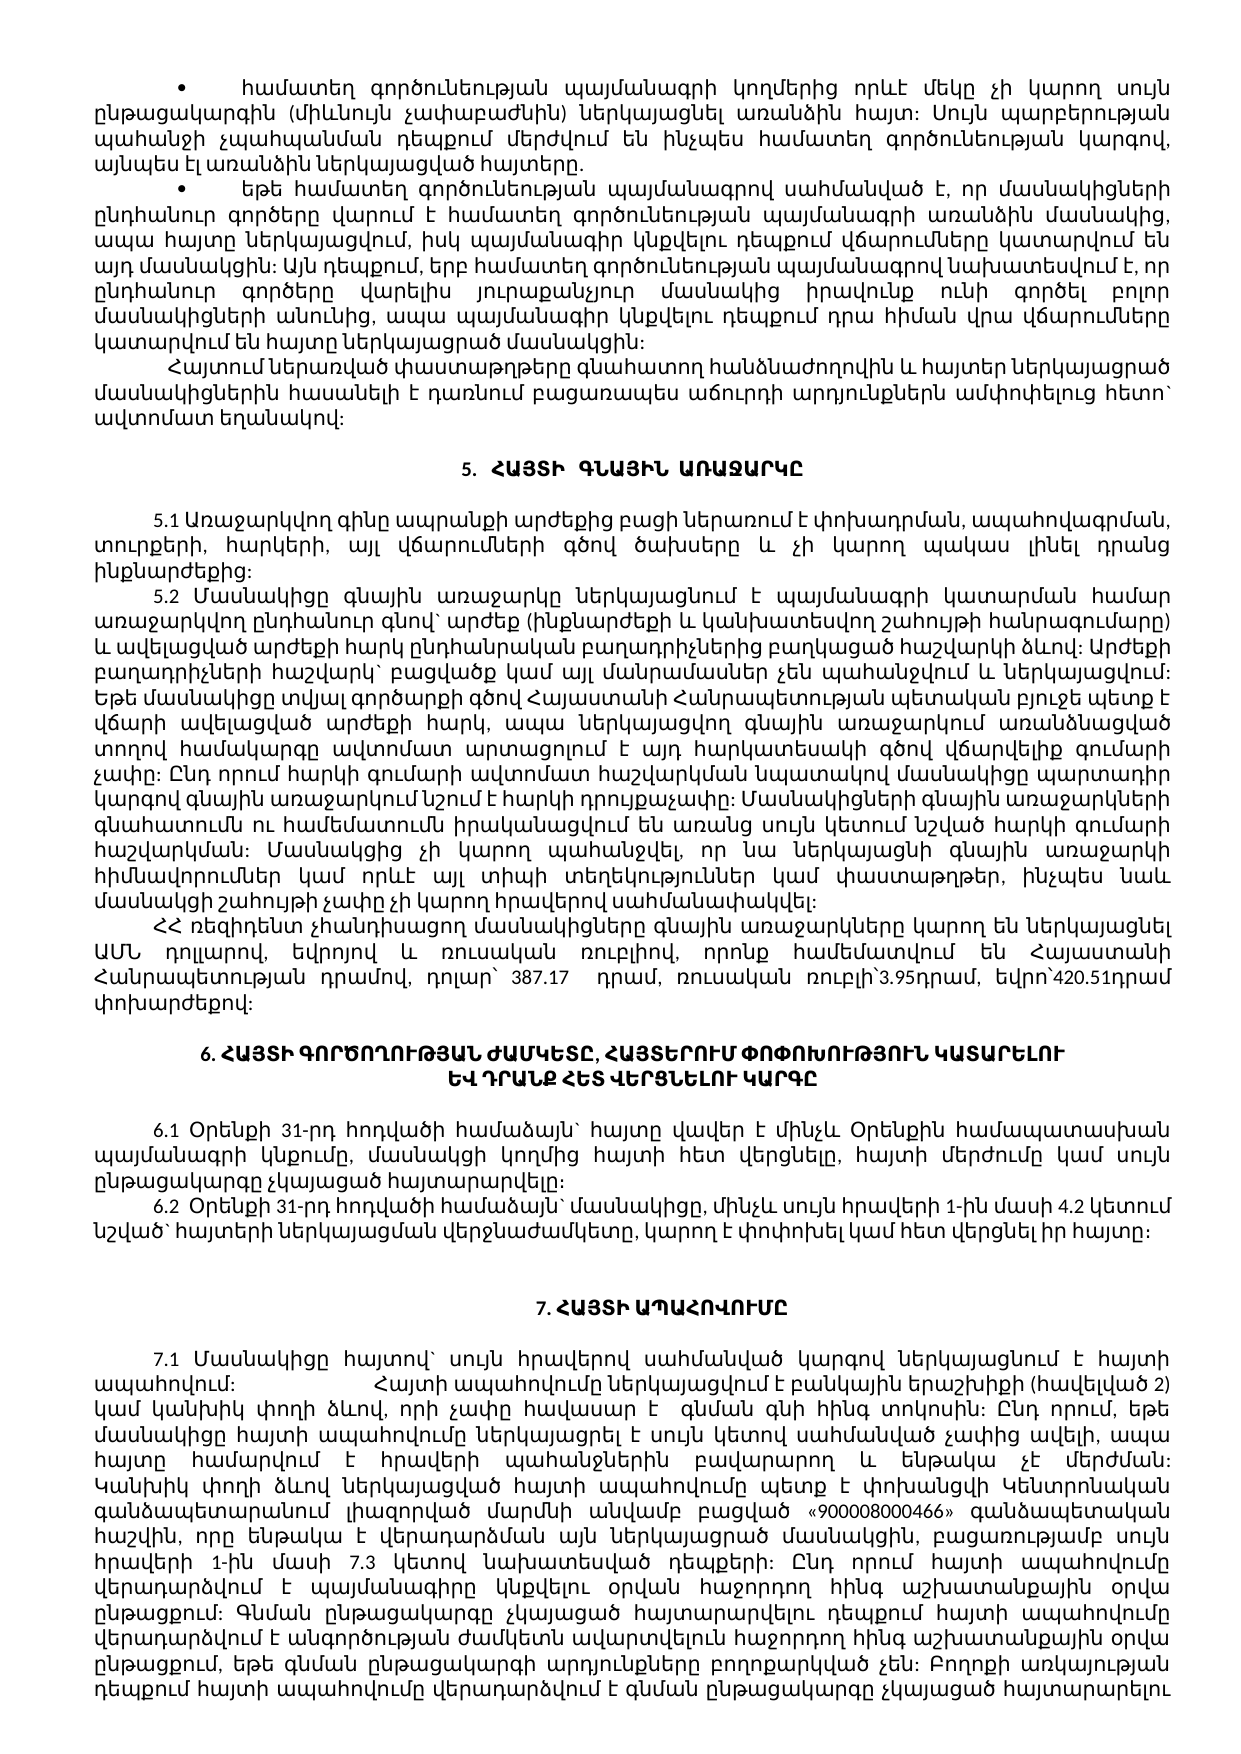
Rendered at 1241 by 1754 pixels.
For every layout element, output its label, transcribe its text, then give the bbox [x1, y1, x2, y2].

list եթե համատեղ գործունեության պայմանագրով սահմանված է, որ մասնակիցների ընդհանուր գործերը վարում է համատեղ գործունեության պայմանագրի առանձին մասնակից, ապա հայտը ներկայացվում, իսկ պայմանագիր կնքվելու դեպքում վճարումները կատարվում են այդ մասնակցին: Այն դեպքում, երբ համատեղ գործունեության պայմանագրով նախատեսվում է, որ ընդհանուր գործերը վարելիս յուրաքանչյուր մասնակից իրավունք ունի գործել բոլոր մասնակիցների անունից, ապա պայմանագիր կնքվելու դեպքում դրա հիման վրա վճարումները կատարվում են հայտը ներկայացրած մասնակցին: [94, 177, 1171, 354]
text ՀՀ ռեզիդենտ չհանդիսացող մասնակիցները գնային առաջարկները կարող են ներկայացնել ԱՄՆ դոլլարով, եվրոյով և ռուսական ռուբլիով, որոնք համեմատվում են Հայաստանի Հանրապետության դրամով, դոլար՝ 387.17 դրամ, ռուսական ռուբլի՝3.95դրամ, եվրո՝420.51դրամ փոխարժեքով: [94, 914, 1171, 1015]
text 6.1 Օրենքի 31-րդ հոդվածի համաձայն` հայտը վավեր է մինչև Օրենքին համապատասխան պայմանագրի կնքումը, մասնակցի կողմից հայտի հետ վերցնելը, հայտի մերժումը կամ սույն ընթացակարգը չկայացած հայտարարվելը։ [94, 1117, 1171, 1193]
text 5.1 Առաջարկվող գինը ապրանքի արժեքից բացի ներառում է փոխադրման, ապահովագրման, տուրքերի, հարկերի, այլ վճարումների գծով ծախսերը և չի կարող պակաս լինել դրանց ինքնարժեքից: [94, 507, 1171, 583]
text Հայտում ներառված փաստաթղթերը գնահատող հանձնաժողովին և հայտեր ներկայացրած մասնակիցներին հասանելի է դառնում բացառապես աճուրդի արդյունքներն ամփոփելուց հետո` ավտոմատ եղանակով: [94, 354, 1171, 431]
text 6.2 Օրենքի 31-րդ հոդվածի համաձայն` մասնակիցը, մինչև սույն հրավերի 1-ին մասի 4.2 կետում նշված` հայտերի ներկայացման վերջնաժամկետը, կարող է փոփոխել կամ հետ վերցնել իր հայտը։ [94, 1193, 1171, 1244]
text 5. ՀԱՅՏԻ ԳՆԱՅԻՆ ԱՌԱՋԱՐԿԸ [94, 456, 1171, 482]
text 5.2 Մասնակիցը գնային առաջարկը ներկայացնում է պայմանագրի կատարման համար առաջարկվող ընդհանուր գնով` արժեք (ինքնարժեքի և կանխատեսվող շահույթի հանրագումարը) և ավելացված արժեքի հարկ ընդհանրական բաղադրիչներից բաղկացած հաշվարկի ձևով: Արժեքի բաղադրիչների հաշվարկ` բացվածք կամ այլ մանրամասներ չեն պահանջվում և ներկայացվում: Եթե մասնակիցը տվյալ գործարքի գծով Հայաստանի Հանրապետության պետական բյուջե պետք է վճարի ավելացված արժեքի հարկ, ապա ներկայացվող գնային առաջարկում առանձնացված տողով համակարգը ավտոմատ արտացոլում է այդ հարկատեսակի գծով վճարվելիք գումարի չափը: Ընդ որում հարկի գումարի ավտոմատ հաշվարկման նպատակով մասնակիցը պարտադիր կարգով գնային առաջարկում նշում է հարկի դրույքաչափը: Մասնակիցների գնային առաջարկների գնահատումն ու համեմատումն իրականացվում են առանց սույն կետում նշված հարկի գումարի հաշվարկման: Մասնակցից չի կարող պահանջվել, որ նա ներկայացնի գնային առաջարկի հիմնավորումներ կամ որևէ այլ տիպի տեղեկություններ կամ փաստաթղթեր, ինչպես նաև մասնակցի շահույթի չափը չի կարող հրավերով սահմանափակվել: [94, 583, 1171, 914]
text ԵՎ ԴՐԱՆՔ ՀԵՏ ՎԵՐՑՆԵԼՈՒ ԿԱՐԳԸ [94, 1066, 1171, 1092]
list համատեղ գործունեության պայմանագրի կողմերից որևէ մեկը չի կարող սույն ընթացակարգին (միևնույն չափաբաժնին) ներկայացնել առանձին հայտ: Սույն պարբերության պահանջի չպահպանման դեպքում մերժվում են ինչպես համատեղ գործունեության կարգով, այնպես էլ առանձին ներկայացված հայտերը. [94, 75, 1171, 177]
text 6. ՀԱՅՏԻ ԳՈՐԾՈՂՈՒԹՅԱՆ ԺԱՄԿԵՏԸ, ՀԱՅՏԵՐՈՒՄ ՓՈՓՈԽՈՒԹՅՈՒՆ ԿԱՏԱՐԵԼՈՒ [94, 1041, 1171, 1066]
text 7. ՀԱՅՏԻ ԱՊԱՀՈՎՈՒՄԸ [94, 1295, 1171, 1320]
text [94, 1346, 1171, 1702]
